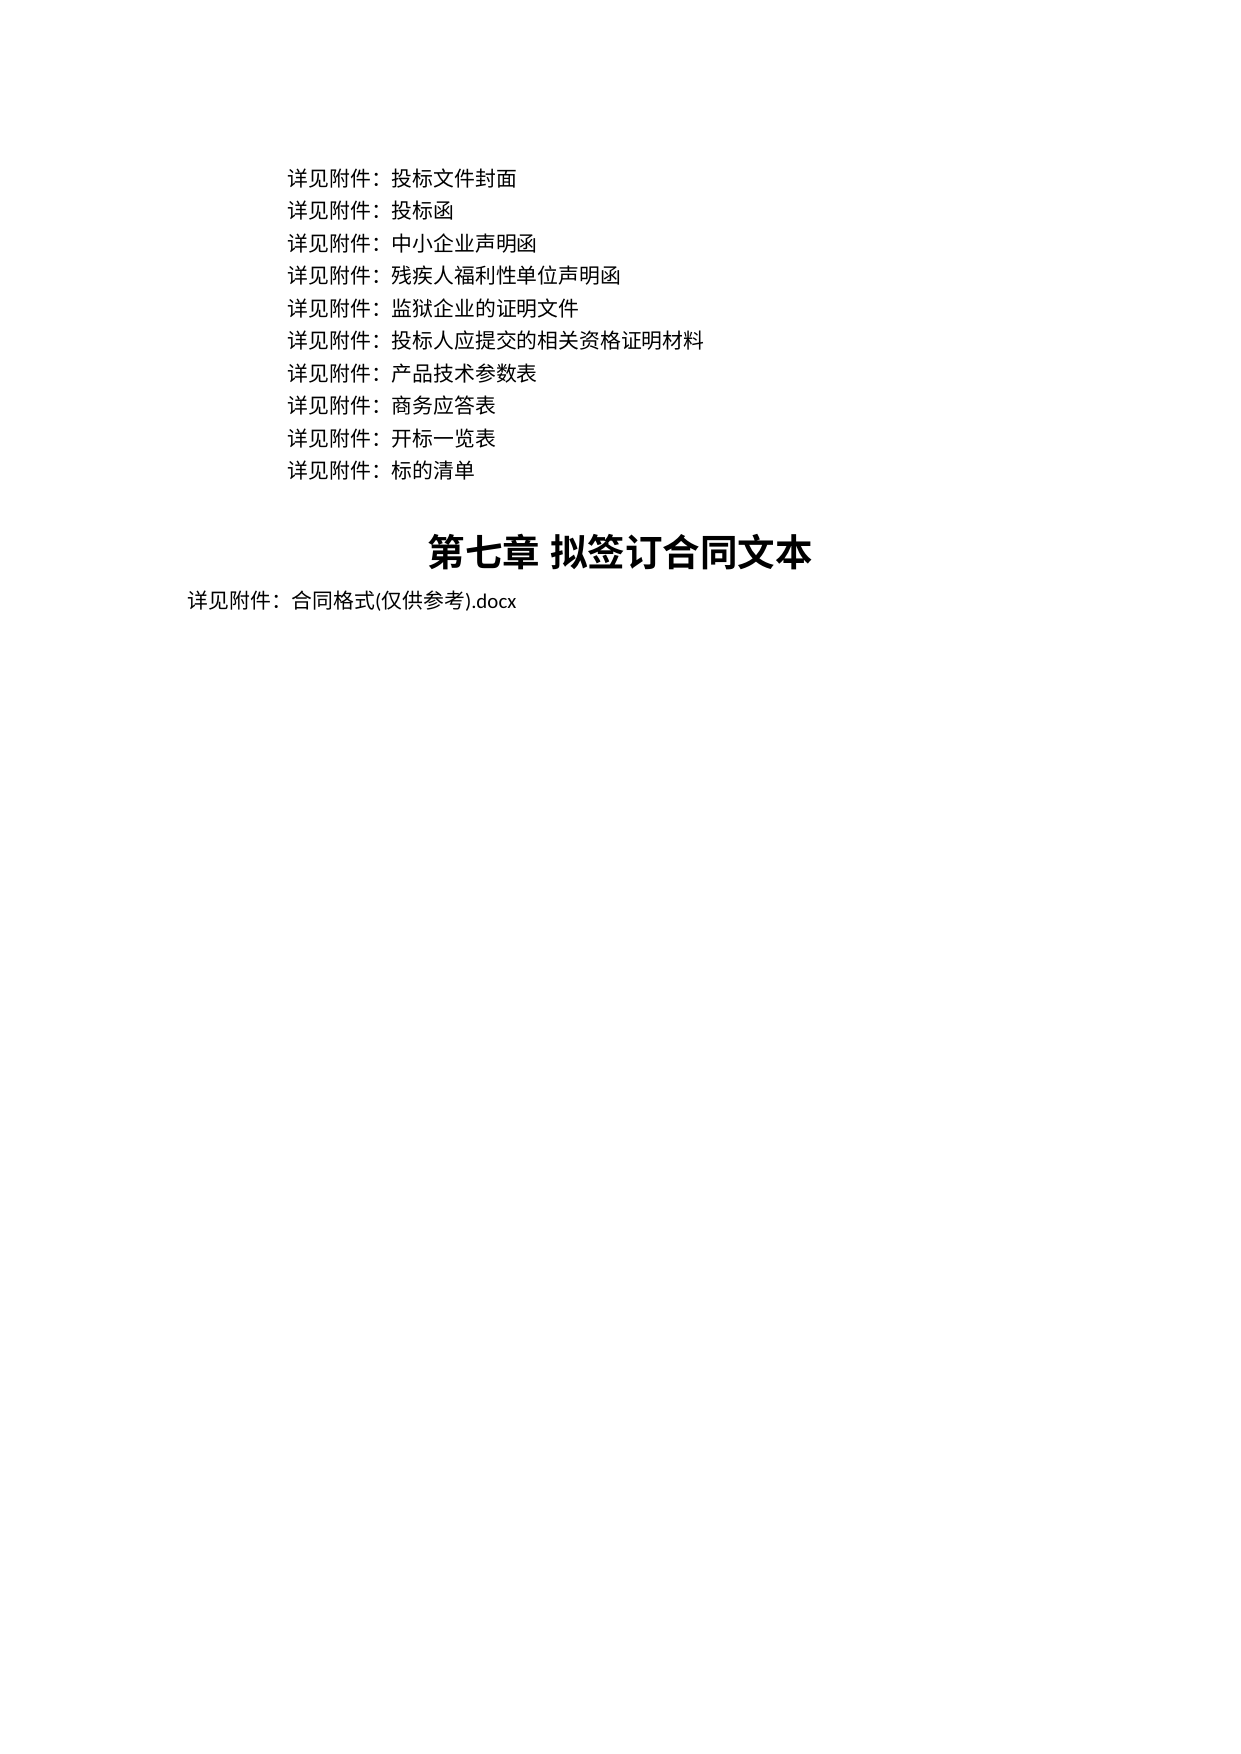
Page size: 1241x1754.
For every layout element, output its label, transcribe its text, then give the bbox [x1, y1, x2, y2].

text 详见附件：中小企业声明函 [187, 227, 1053, 259]
text 详见附件：投标函 [187, 194, 1053, 227]
text 详见附件：开标一览表 [187, 422, 1053, 454]
text 详见附件：合同格式(仅供参考).docx [187, 584, 1053, 617]
text 详见附件：标的清单 [187, 454, 1053, 487]
text 第七章 拟签订合同文本 [187, 519, 1053, 584]
text 详见附件：投标人应提交的相关资格证明材料 [187, 324, 1053, 357]
text 详见附件：商务应答表 [187, 389, 1053, 422]
text 详见附件：残疾人福利性单位声明函 [187, 259, 1053, 292]
text 详见附件：产品技术参数表 [187, 357, 1053, 389]
text 详见附件：投标文件封面 [187, 162, 1053, 194]
text 详见附件：监狱企业的证明文件 [187, 292, 1053, 324]
